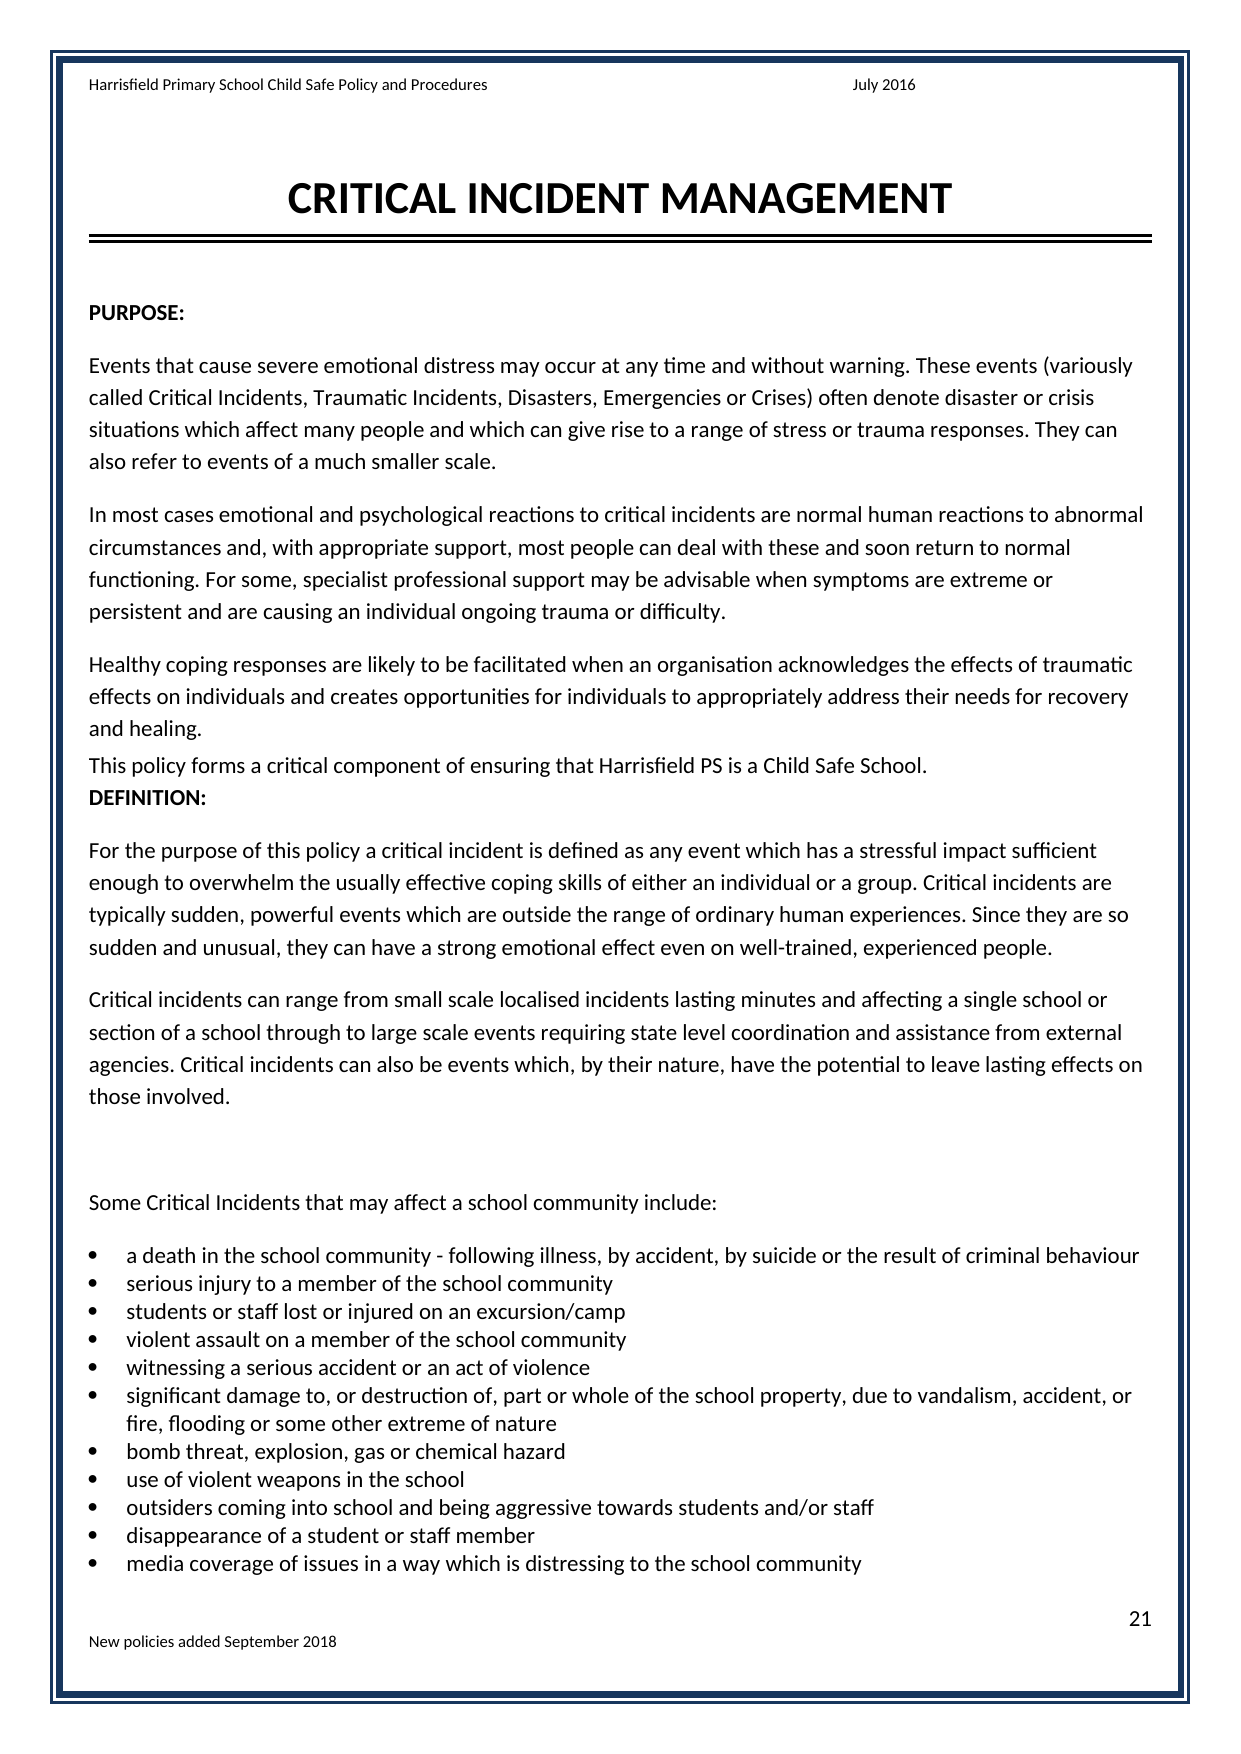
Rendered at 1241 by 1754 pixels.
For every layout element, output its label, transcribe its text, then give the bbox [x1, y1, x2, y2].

text PURPOSE: [89, 298, 1152, 326]
text Some Critical Incidents that may affect a school community include: [89, 1188, 1152, 1216]
list students or staff lost or injured on an excursion/camp [89, 1297, 1152, 1325]
list outsiders coming into school and being aggressive towards students and/or staff [89, 1493, 1152, 1521]
text DEFINITION: [89, 783, 1152, 811]
list witnessing a serious accident or an act of violence [89, 1353, 1152, 1381]
text Healthy coping responses are likely to be facilitated when an organisation acknowledges the effects of traumatic effects on individuals and creates opportunities for individuals to appropriately address their needs for recovery and healing. [89, 650, 1152, 742]
text This policy forms a critical component of ensuring that Harrisfield PS is a Child Safe School. [89, 751, 1152, 779]
list media coverage of issues in a way which is distressing to the school community [89, 1549, 1152, 1577]
text Critical incidents can range from small scale localised incidents lasting minutes and affecting a single school or section of a school through to large scale events requiring state level coordination and assistance from external agencies. Critical incidents can also be events which, by their nature, have the potential to leave lasting effects on those involved. [89, 986, 1152, 1110]
subtitle CRITICAL INCIDENT MANAGEMENT [89, 169, 1152, 225]
list bomb threat, explosion, gas or chemical hazard [89, 1437, 1152, 1465]
list serious injury to a member of the school community [89, 1269, 1152, 1297]
list significant damage to, or destruction of, part or whole of the school property, due to vandalism, accident, or fire, flooding or some other extreme of nature [89, 1381, 1152, 1437]
list violent assault on a member of the school community [89, 1325, 1152, 1353]
text Events that cause severe emotional distress may occur at any time and without warning. These events (variously called Critical Incidents, Traumatic Incidents, Disasters, Emergencies or Crises) often denote disaster or crisis situations which affect many people and which can give rise to a range of stress or trauma responses. They can also refer to events of a much smaller scale. [89, 351, 1152, 476]
list a death in the school community - following illness, by accident, by suicide or the result of criminal behaviour [89, 1241, 1152, 1269]
list use of violent weapons in the school [89, 1465, 1152, 1493]
text In most cases emotional and psychological reactions to critical incidents are normal human reactions to abnormal circumstances and, with appropriate support, most people can deal with these and soon return to normal functioning. For some, specialist professional support may be advisable when symptoms are extreme or persistent and are causing an individual ongoing trauma or difficulty. [89, 501, 1152, 625]
list disappearance of a student or staff member [89, 1521, 1152, 1549]
text For the purpose of this policy a critical incident is defined as any event which has a stressful impact sufficient enough to overwhelm the usually effective coping skills of either an individual or a group. Critical incidents are typically sudden, powerful events which are outside the range of ordinary human experiences. Since they are so sudden and unusual, they can have a strong emotional effect even on well-trained, experienced people. [89, 836, 1152, 961]
